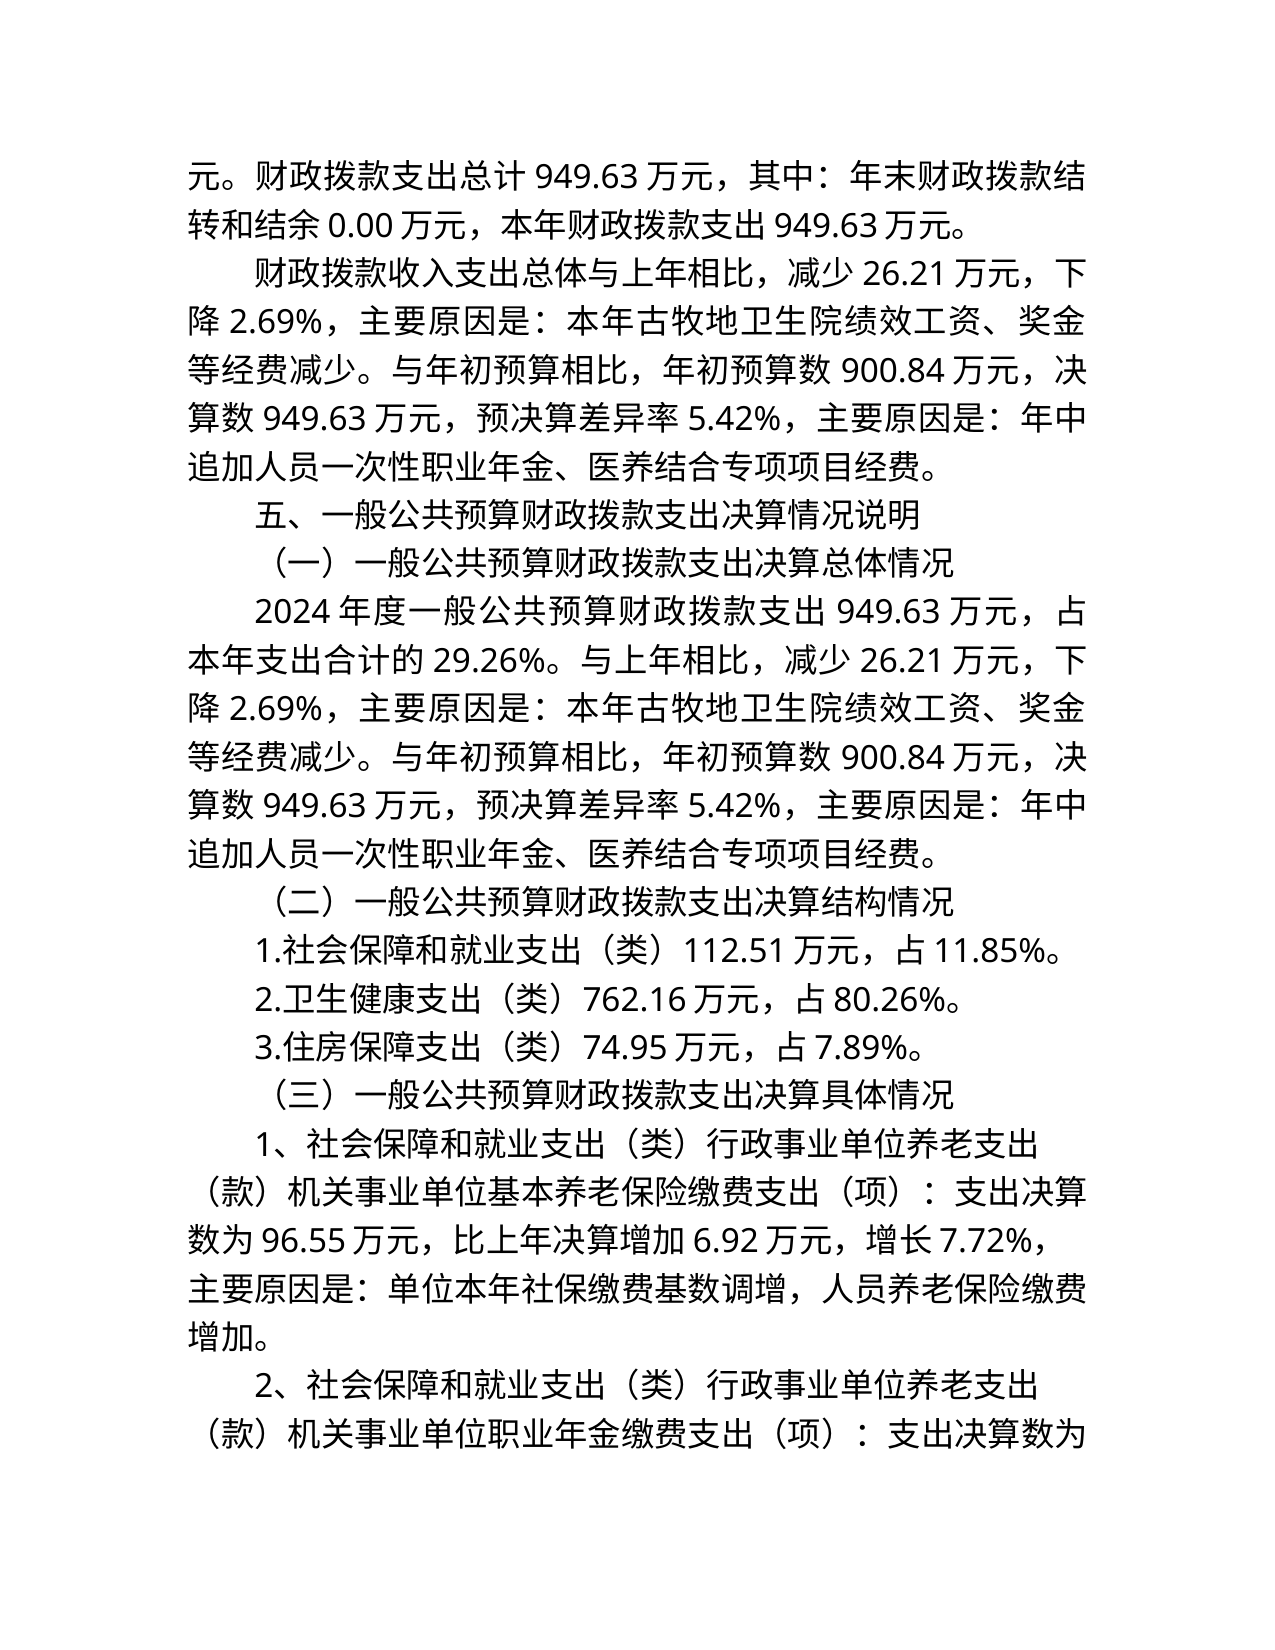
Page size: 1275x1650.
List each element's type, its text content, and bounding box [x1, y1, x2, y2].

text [187, 150, 1087, 247]
text 1.社会保障和就业支出（类）112.51万元，占11.85%。 [187, 924, 1087, 972]
text 五、一般公共预算财政拨款支出决算情况说明 [187, 489, 1087, 537]
text 2024年度一般公共预算财政拨款支出949.63万元，占本年支出合计的29.26%。与上年相比，减少26.21万元，下降2.69%，主要原因是：本年古牧地卫生院绩效工资、奖金等经费减少。与年初预算相比，年初预算数900.84万元，决算数949.63万元，预决算差异率5.42%，主要原因是：年中追加人员一次性职业年金、医养结合专项项目经费。 [187, 585, 1087, 876]
text （二）一般公共预算财政拨款支出决算结构情况 [187, 876, 1087, 924]
text （三）一般公共预算财政拨款支出决算具体情况 [187, 1069, 1087, 1117]
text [187, 1359, 1087, 1456]
text 2.卫生健康支出（类）762.16万元，占80.26%。 [187, 972, 1087, 1021]
text 财政拨款收入支出总体与上年相比，减少26.21万元，下降2.69%，主要原因是：本年古牧地卫生院绩效工资、奖金等经费减少。与年初预算相比，年初预算数900.84万元，决算数949.63万元，预决算差异率5.42%，主要原因是：年中追加人员一次性职业年金、医养结合专项项目经费。 [187, 247, 1087, 489]
text 3.住房保障支出（类）74.95万元，占7.89%。 [187, 1021, 1087, 1069]
text 1、社会保障和就业支出（类）行政事业单位养老支出（款）机关事业单位基本养老保险缴费支出（项）：支出决算数为96.55万元，比上年决算增加6.92万元，增长7.72%，主要原因是：单位本年社保缴费基数调增，人员养老保险缴费增加。 [187, 1117, 1087, 1359]
text （一）一般公共预算财政拨款支出决算总体情况 [187, 537, 1087, 585]
